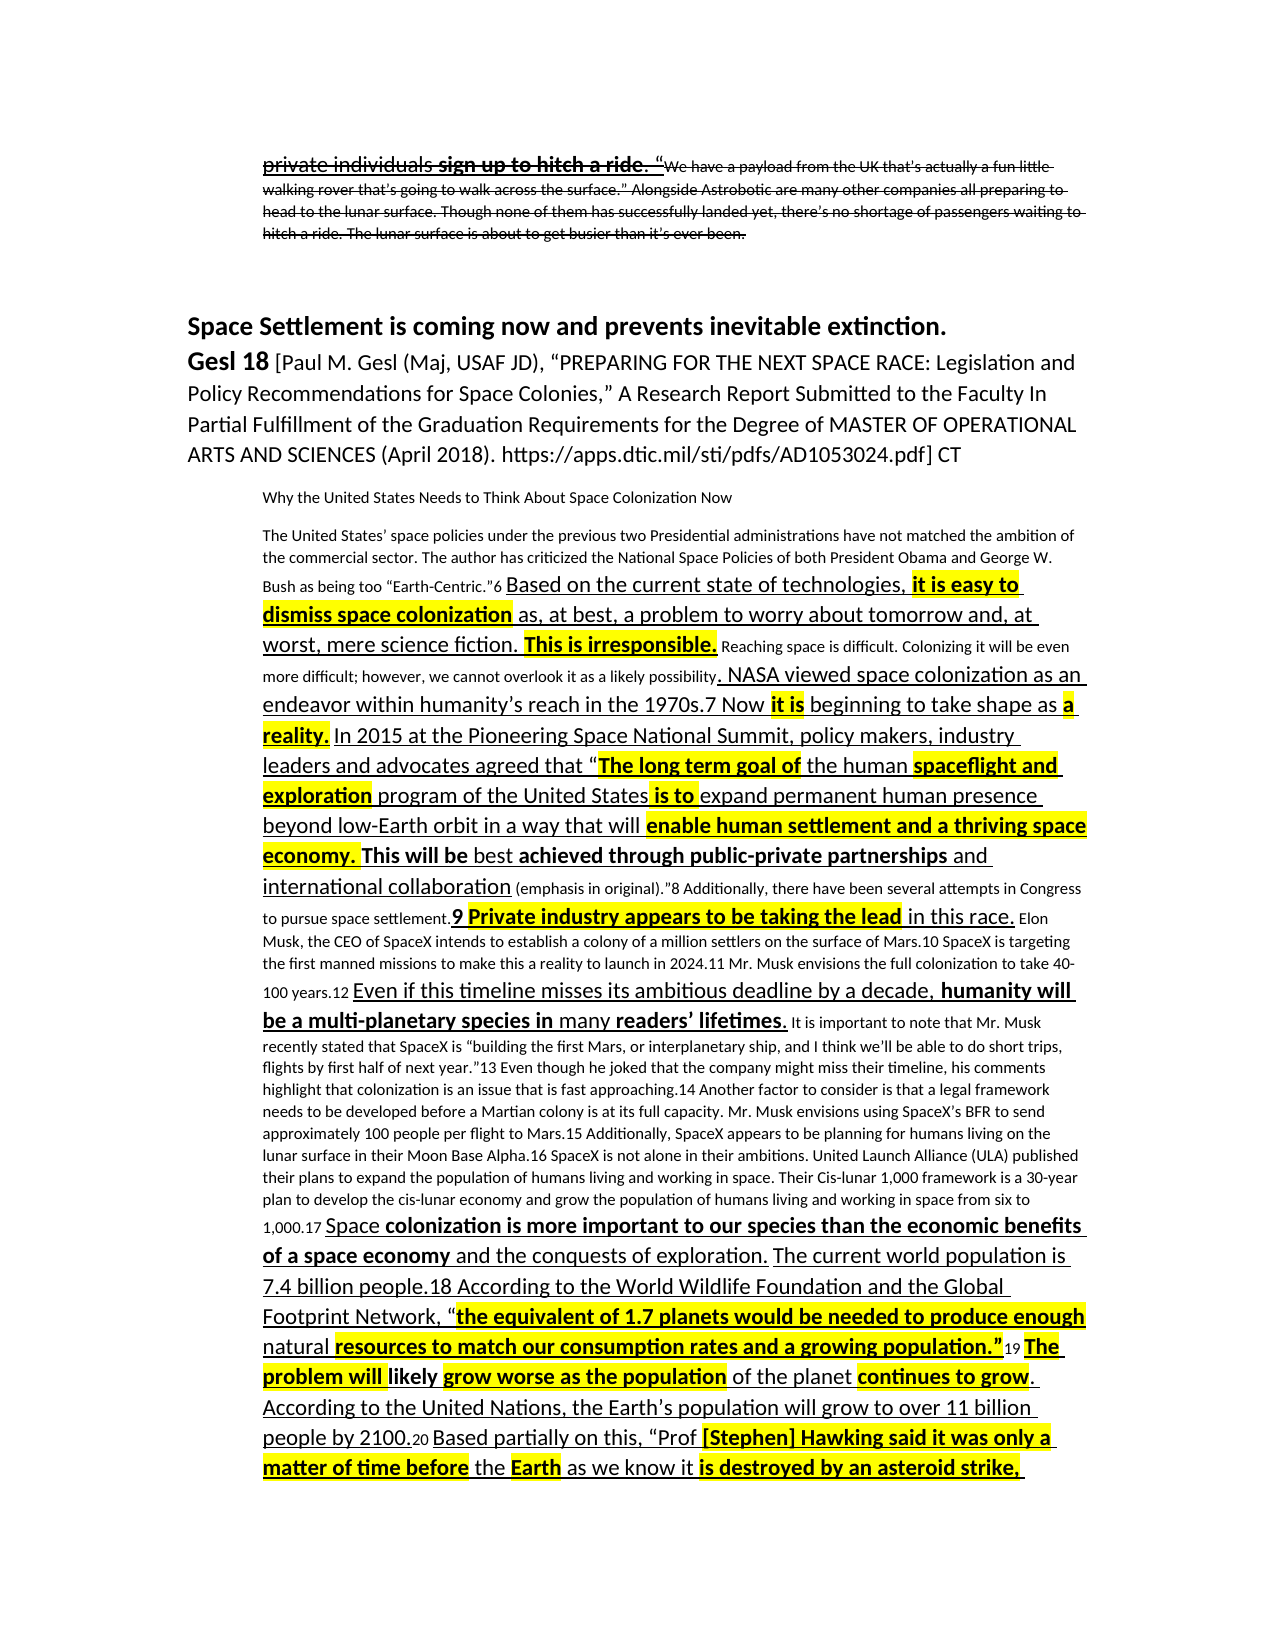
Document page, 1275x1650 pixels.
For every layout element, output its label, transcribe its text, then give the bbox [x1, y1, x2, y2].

subtitle Space Settlement is coming now and prevents inevitable extinction. [187, 309, 1087, 342]
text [262, 150, 1087, 244]
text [262, 837, 1087, 1481]
text Why the United States Needs to Think About Space Colonization Now [262, 487, 1087, 507]
text Gesl 18 [Paul M. Gesl (Maj, USAF JD), “PREPARING FOR THE NEXT SPACE RACE: Legislation and Policy Recommendations for Space Colonies,” A Research Report Submitted to the Faculty In Partial Fulfillment of the Graduation Requirements for the Degree of MASTER OF OPERATIONAL ARTS AND SCIENCES (April 2018). https://apps.dtic.mil/sti/pdfs/AD1053024.pdf] CT [187, 344, 1087, 468]
